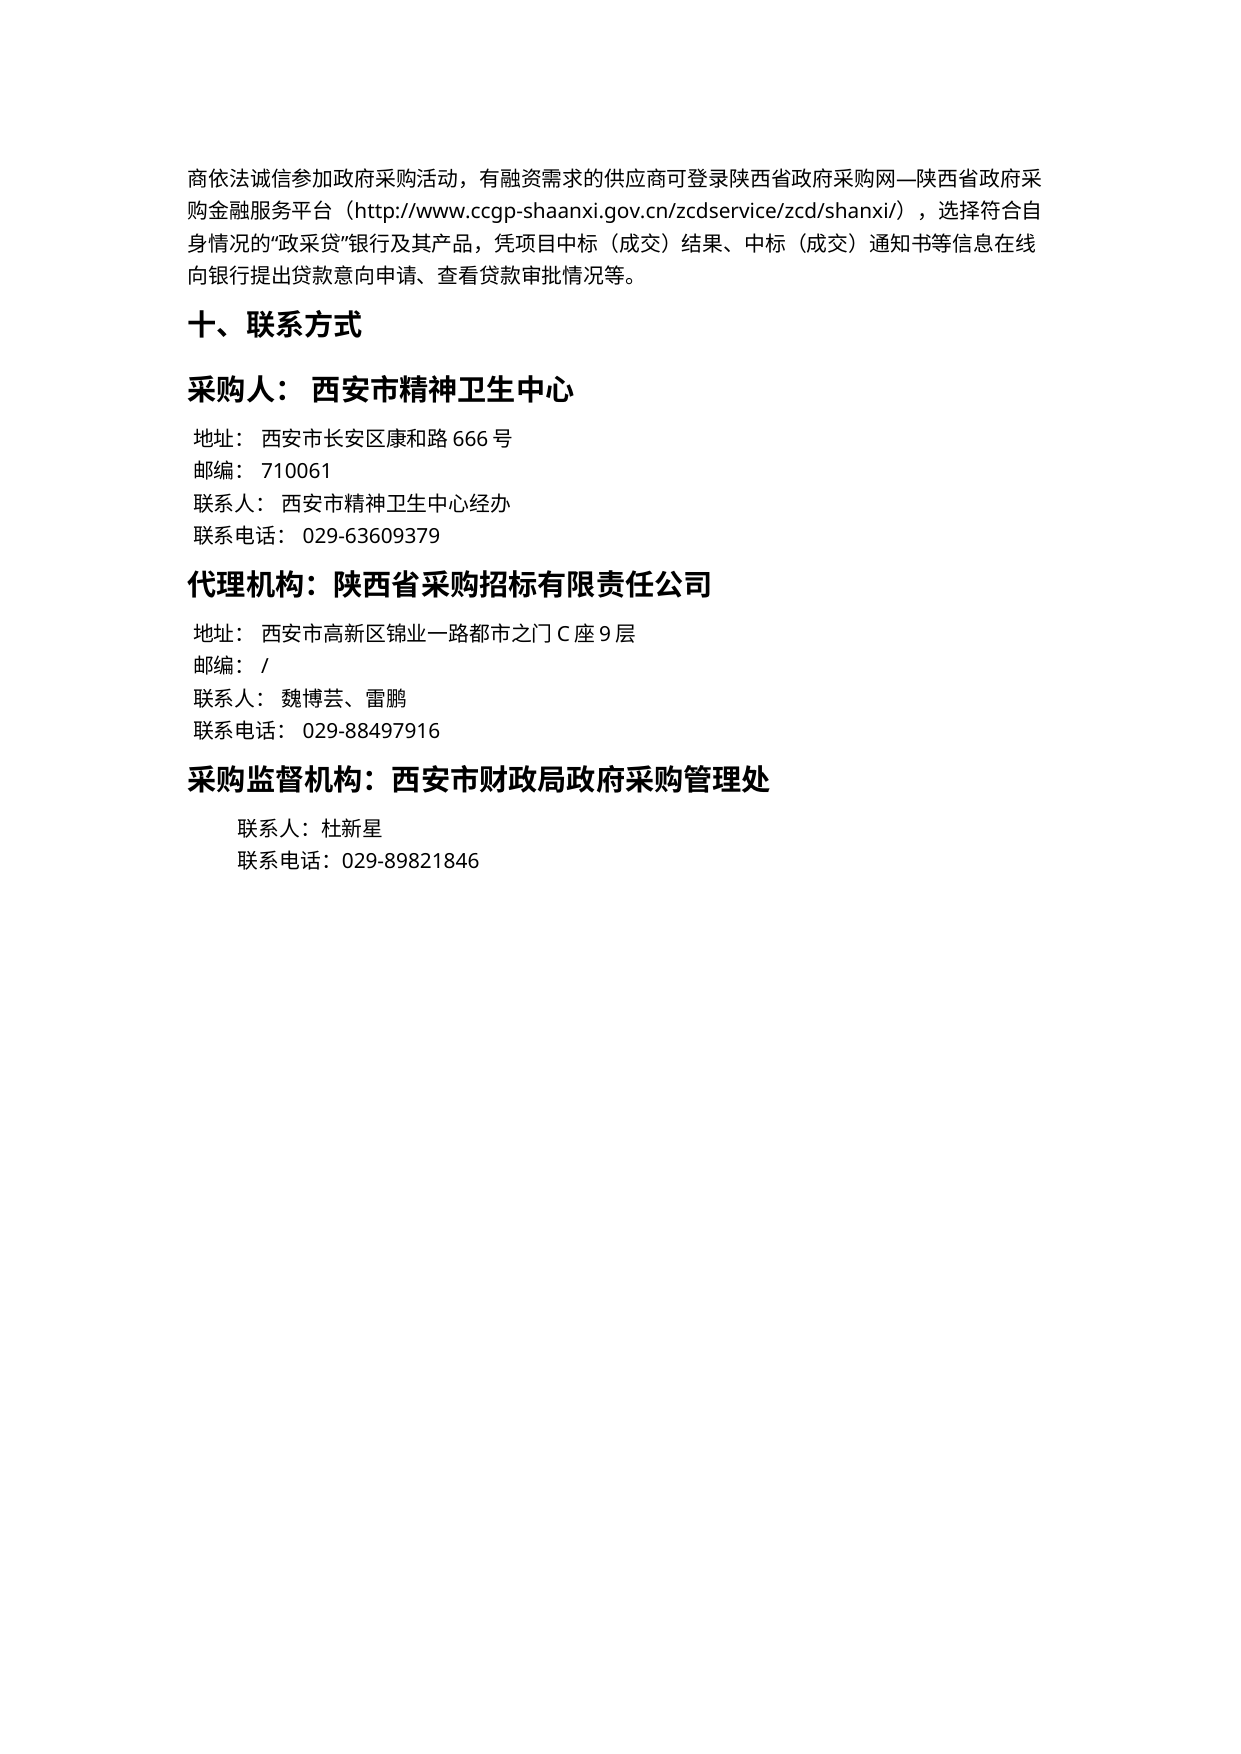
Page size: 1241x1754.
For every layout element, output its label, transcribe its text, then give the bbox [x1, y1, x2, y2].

text 邮编： / [187, 649, 1053, 682]
text 联系电话： 029-63609379 [187, 519, 1053, 552]
text 采购人： 西安市精神卫生中心 [187, 357, 1053, 422]
text 十、联系方式 [187, 292, 1053, 357]
text 联系电话： 029-88497916 [187, 714, 1053, 747]
text 采购监督机构：西安市财政局政府采购管理处 [187, 747, 1053, 812]
text 联系人： 魏博芸、雷鹏 [187, 682, 1053, 714]
text 联系人： 西安市精神卫生中心经办 [187, 487, 1053, 519]
text 邮编： 710061 [187, 454, 1053, 487]
text 地址： 西安市高新区锦业一路都市之门C座9层 [187, 617, 1053, 649]
text 地址： 西安市长安区康和路666号 [187, 422, 1053, 454]
text 联系人：杜新星 [187, 812, 1053, 844]
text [187, 162, 1053, 292]
text 联系电话：029-89821846 [187, 844, 1053, 877]
text 代理机构：陕西省采购招标有限责任公司 [187, 552, 1053, 617]
